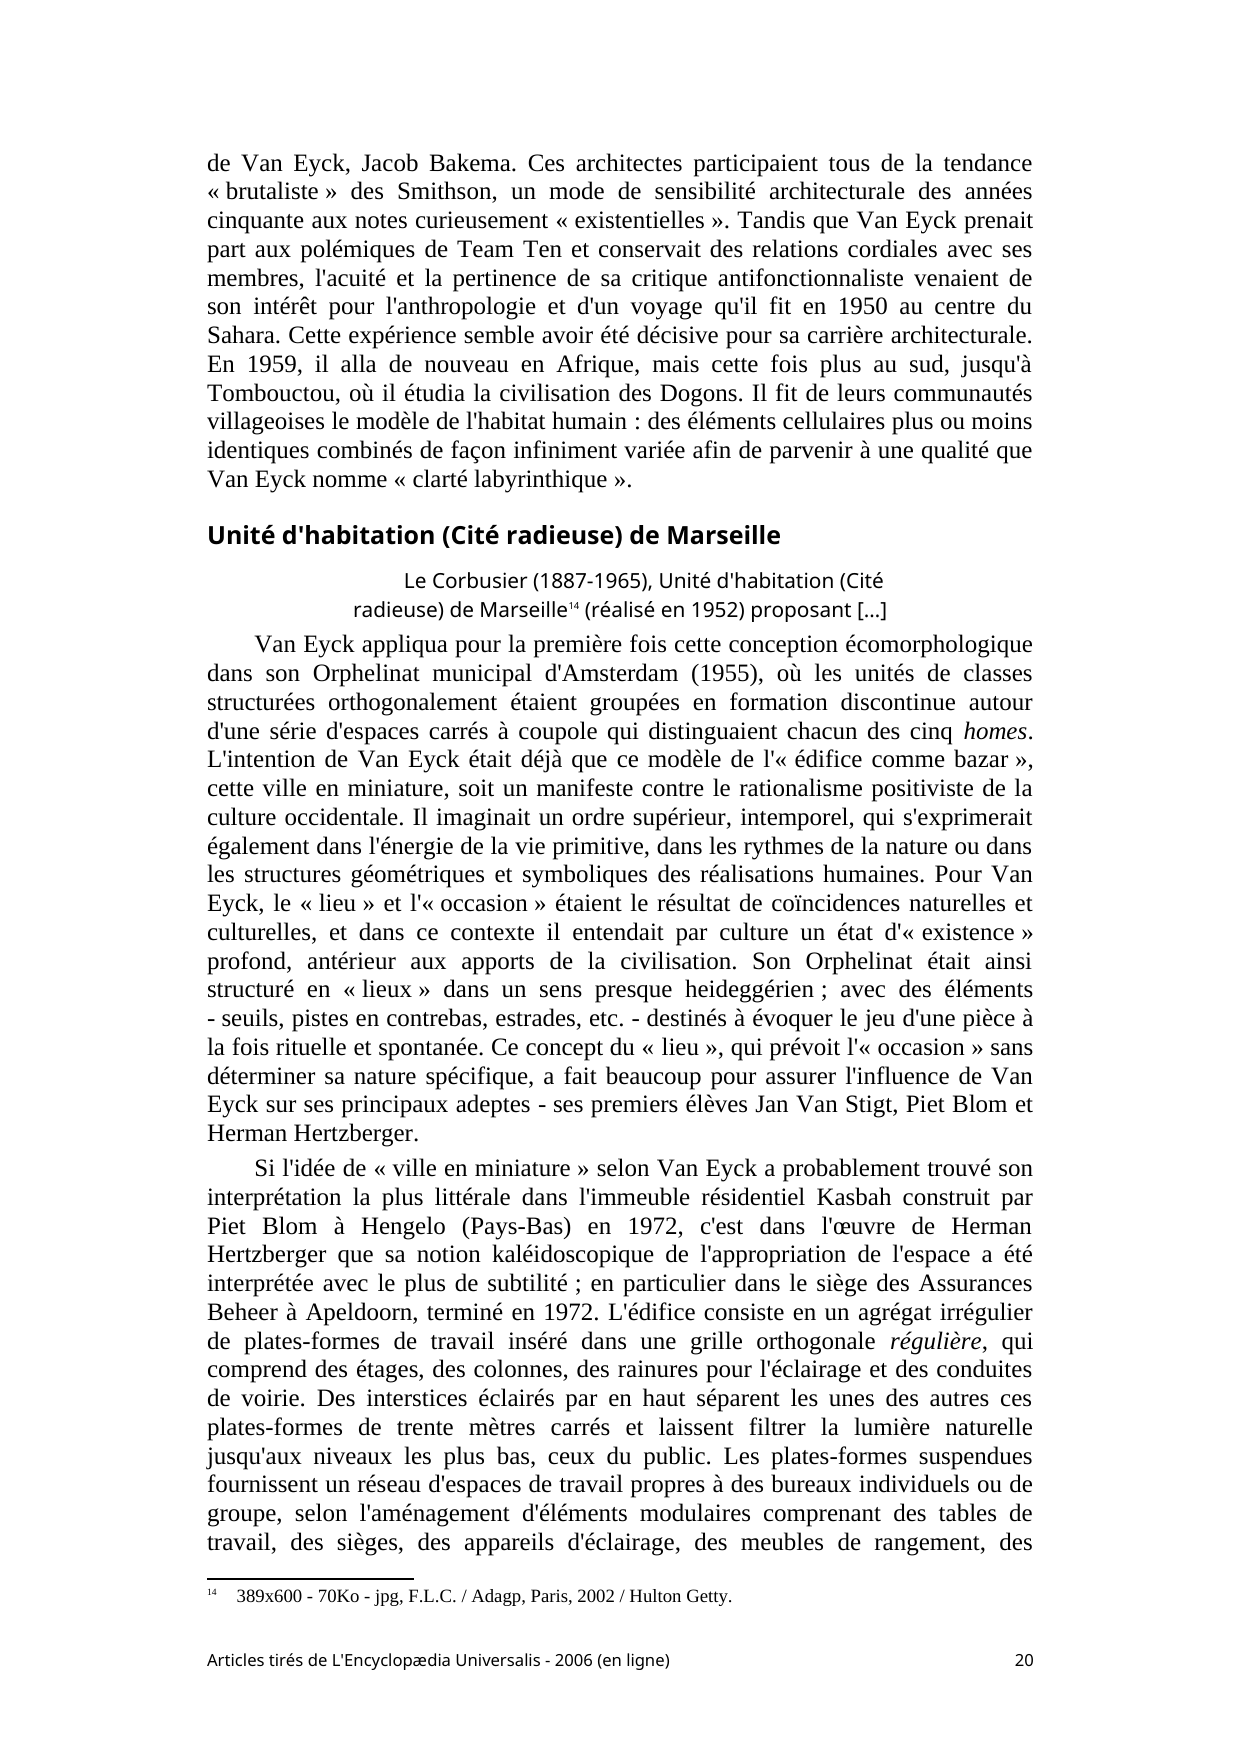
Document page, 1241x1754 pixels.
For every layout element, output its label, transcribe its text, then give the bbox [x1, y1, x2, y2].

text Le Corbusier (1887-1965), Unité d'habitation (Cité radieuse) de Marseille (réalisé en 1952) proposant […] [325, 566, 915, 623]
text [207, 1153, 1033, 1556]
subtitle Unité d'habitation (Cité radieuse) de Marseille [207, 518, 856, 552]
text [207, 148, 1033, 493]
text Van Eyck appliqua pour la première fois cette conception écomorphologique dans son Orphelinat municipal d'Amsterdam (1955), où les unités de classes structurées orthogonalement étaient groupées en formation discontinue autour d'une série d'espaces carrés à coupole qui distinguaient chacun des cinq homes. L'intention de Van Eyck était déjà que ce modèle de l'« édifice comme bazar », cette ville en miniature, soit un manifeste contre le rationalisme positiviste de la culture occidentale. Il imaginait un ordre supérieur, intemporel, qui s'exprimerait également dans l'énergie de la vie primitive, dans les rythmes de la nature ou dans les structures géométriques et symboliques des réalisations humaines. Pour Van Eyck, le « lieu » et l'« occasion » étaient le résultat de coïncidences naturelles et culturelles, et dans ce contexte il entendait par culture un état d'« existence » profond, antérieur aux apports de la civilisation. Son Orphelinat était ainsi structuré en « lieux » dans un sens presque heideggérien ; avec des éléments - seuils, pistes en contrebas, estrades, etc. - destinés à évoquer le jeu d'une pièce à la fois rituelle et spontanée. Ce concept du « lieu », qui prévoit l'« occasion » sans déterminer sa nature spécifique, a fait beaucoup pour assurer l'influence de Van Eyck sur ses principaux adeptes - ses premiers élèves Jan Van Stigt, Piet Blom et Herman Hertzberger. [207, 629, 1033, 1147]
